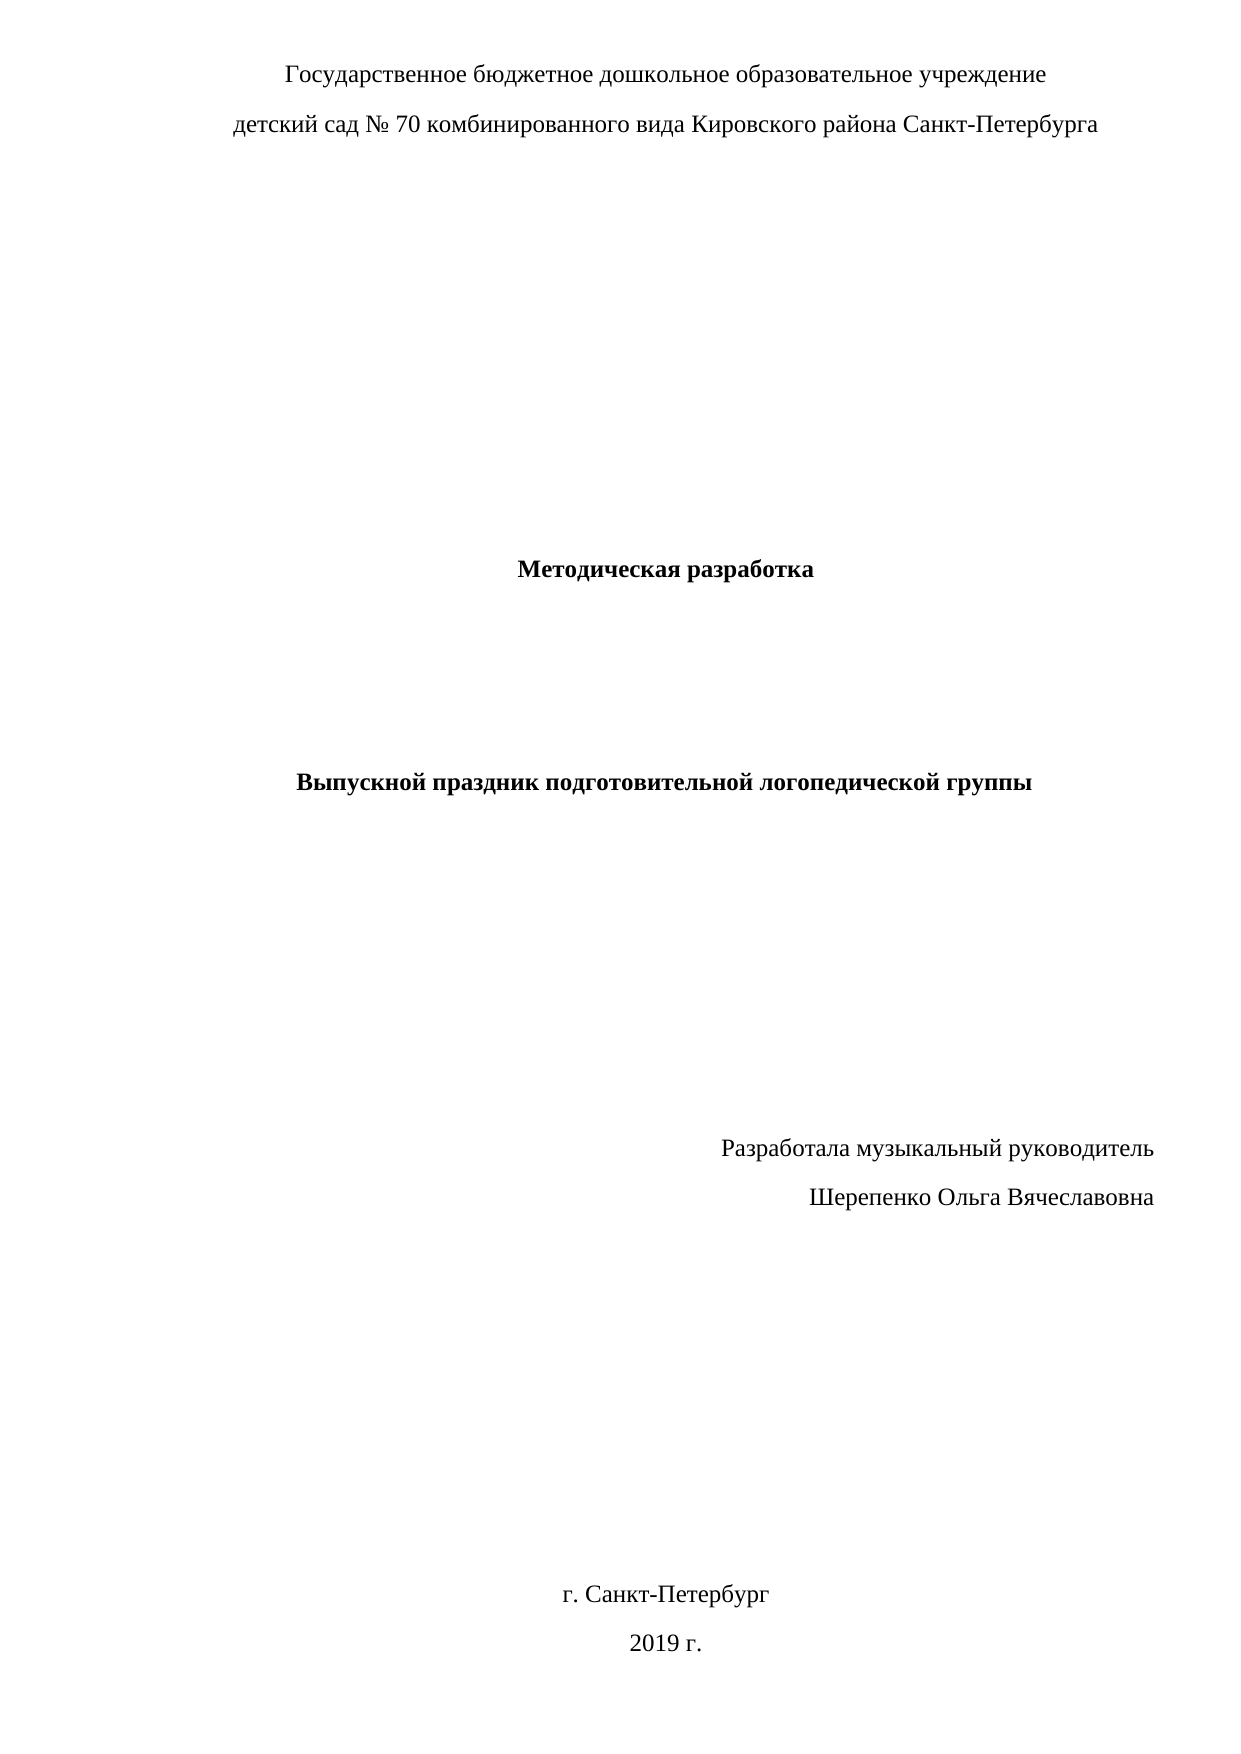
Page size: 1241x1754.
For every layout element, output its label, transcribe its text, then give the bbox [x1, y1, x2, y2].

text Разработала музыкальный руководитель [177, 1133, 1154, 1161]
text детский сад № 70 комбинированного вида Кировского района Санкт-Петербурга [177, 109, 1154, 137]
text г. Санкт-Петербург [177, 1579, 1154, 1608]
text Шерепенко Ольга Вячеславовна [177, 1182, 1154, 1211]
text Выпускной праздник подготовительной логопедической группы [177, 767, 1152, 796]
text Методическая разработка [177, 554, 1154, 583]
text 2019 г. [177, 1628, 1154, 1657]
text Государственное бюджетное дошкольное образовательное учреждение [177, 59, 1154, 88]
